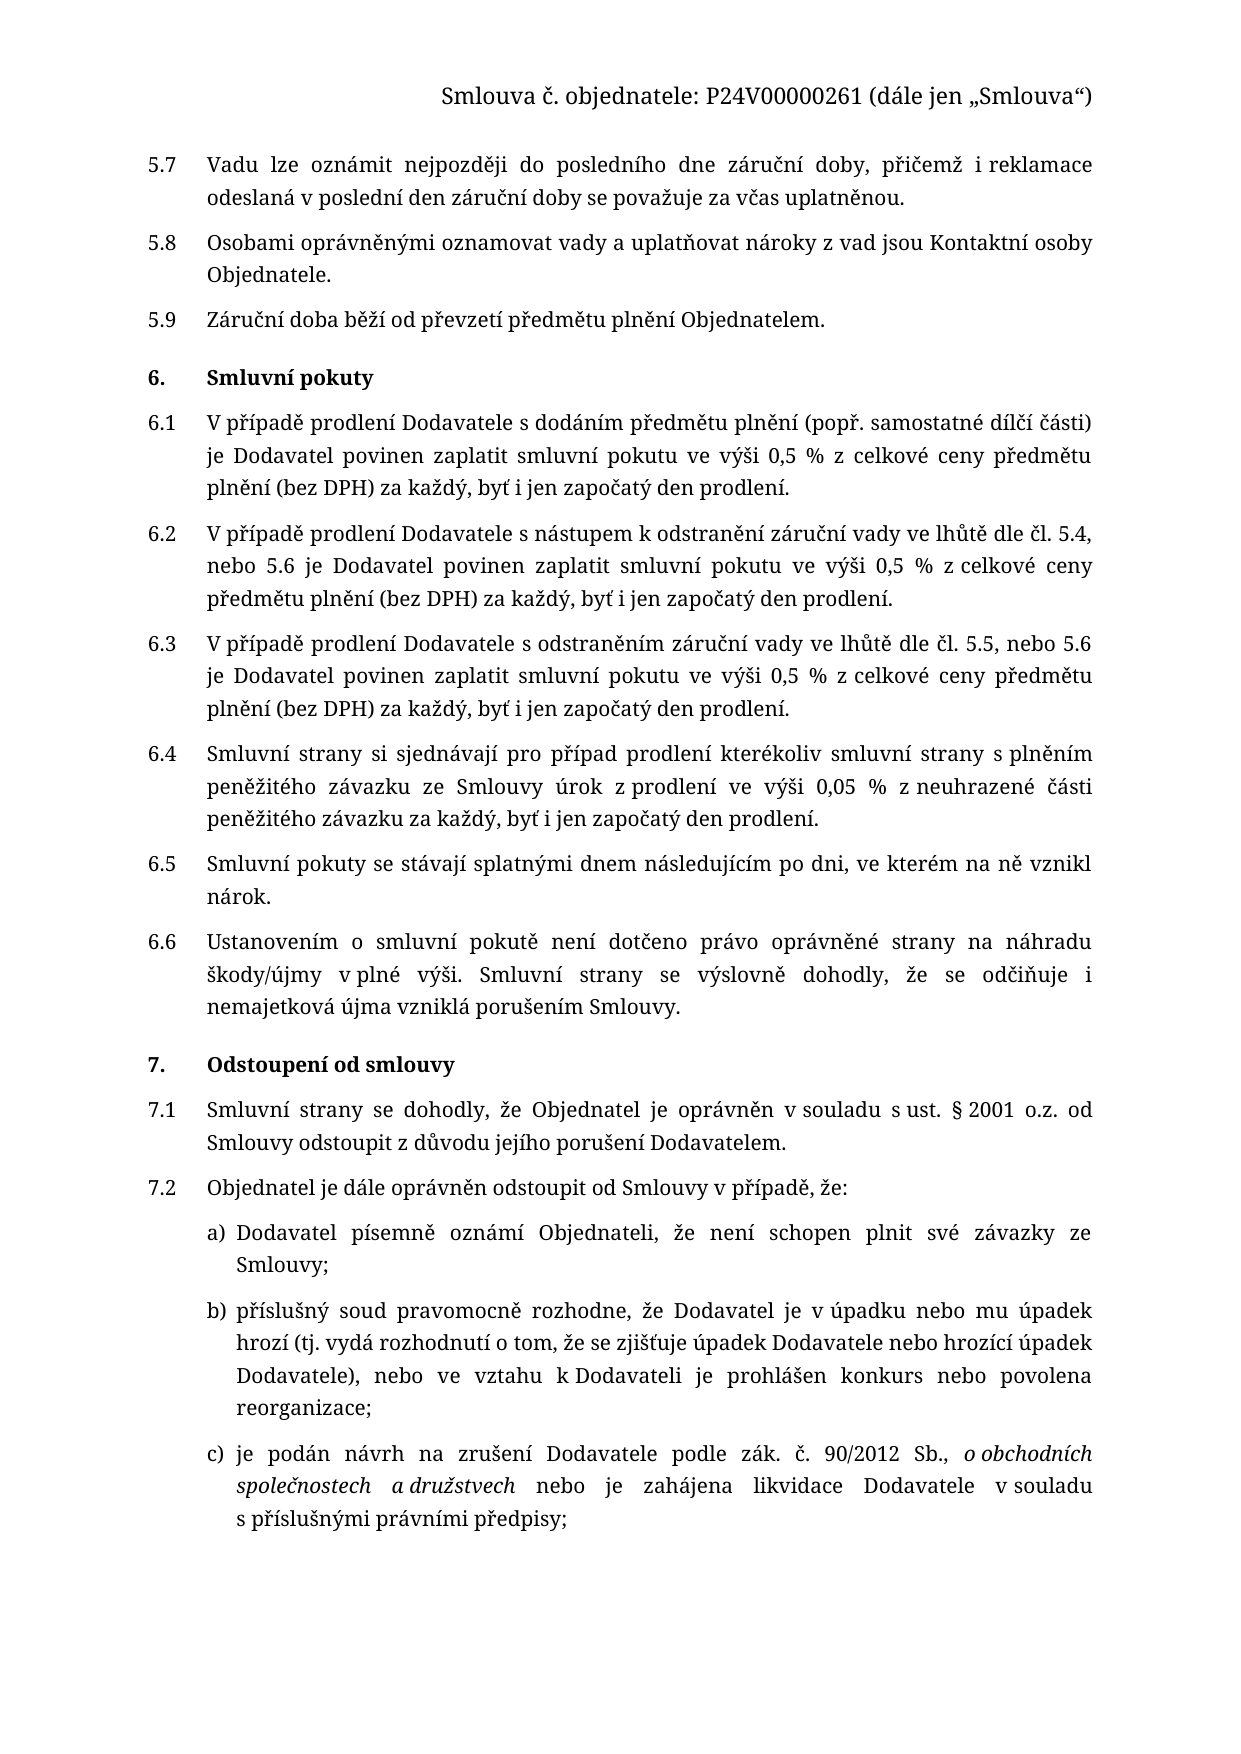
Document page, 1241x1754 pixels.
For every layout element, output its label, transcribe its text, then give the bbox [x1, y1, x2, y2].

list Vadu lze oznámit nejpozději do posledního dne záruční doby, přičemž i reklamace odeslaná v poslední den záruční doby se považuje za včas uplatněnou. [148, 150, 1093, 211]
list Smluvní pokuty se stávají splatnými dnem následujícím po dni, ve kterém na ně vznikl nárok. [148, 849, 1093, 911]
list je podán návrh na zrušení Dodavatele podle zák. č. 90/2012 Sb., o obchodních společnostech a družstvech nebo je zahájena likvidace Dodavatele v souladu s příslušnými právními předpisy; [207, 1439, 1093, 1532]
list Záruční doba běží od převzetí předmětu plnění Objednatelem. [148, 306, 1093, 334]
list V případě prodlení Dodavatele s odstraněním záruční vady ve lhůtě dle čl. 5.5, nebo 5.6 je Dodavatel povinen zaplatit smluvní pokutu ve výši 0,5 % z celkové ceny předmětu plnění (bez DPH) za každý, byť i jen započatý den prodlení. [148, 629, 1093, 723]
list Odstoupení od smlouvy [148, 1050, 1093, 1078]
list V případě prodlení Dodavatele s nástupem k odstranění záruční vady ve lhůtě dle čl. 5.4, nebo 5.6 je Dodavatel povinen zaplatit smluvní pokutu ve výši 0,5 % z celkové ceny předmětu plnění (bez DPH) za každý, byť i jen započatý den prodlení. [148, 519, 1093, 612]
list Smluvní strany se dohodly, že Objednatel je oprávněn v souladu s ust. § 2001 o.z. od Smlouvy odstoupit z důvodu jejího porušení Dodavatelem. [148, 1095, 1093, 1156]
list příslušný soud pravomocně rozhodne, že Dodavatel je v úpadku nebo mu úpadek hrozí (tj. vydá rozhodnutí o tom, že se zjišťuje úpadek Dodavatele nebo hrozící úpadek Dodavatele), nebo ve vztahu k Dodavateli je prohlášen konkurs nebo povolena reorganizace; [207, 1296, 1093, 1422]
list Ustanovením o smluvní pokutě není dotčeno právo oprávněné strany na náhradu škody/újmy v plné výši. Smluvní strany se výslovně dohodly, že se odčiňuje i nemajetková újma vzniklá porušením Smlouvy. [148, 927, 1093, 1021]
list Smluvní strany si sjednávají pro případ prodlení kterékoliv smluvní strany s plněním peněžitého závazku ze Smlouvy úrok z prodlení ve výši 0,05 % z neuhrazené části peněžitého závazku za každý, byť i jen započatý den prodlení. [148, 739, 1093, 833]
list V případě prodlení Dodavatele s dodáním předmětu plnění (popř. samostatné dílčí části) je Dodavatel povinen zaplatit smluvní pokutu ve výši 0,5 % z celkové ceny předmětu plnění (bez DPH) za každý, byť i jen započatý den prodlení. [148, 408, 1093, 502]
list Osobami oprávněnými oznamovat vady a uplatňovat nároky z vad jsou Kontaktní osoby Objednatele. [148, 228, 1093, 289]
list Objednatel je dále oprávněn odstoupit od Smlouvy v případě, že: [148, 1173, 1093, 1201]
list Dodavatel písemně oznámí Objednateli, že není schopen plnit své závazky ze Smlouvy; [207, 1218, 1093, 1279]
list Smluvní pokuty [148, 363, 1093, 392]
